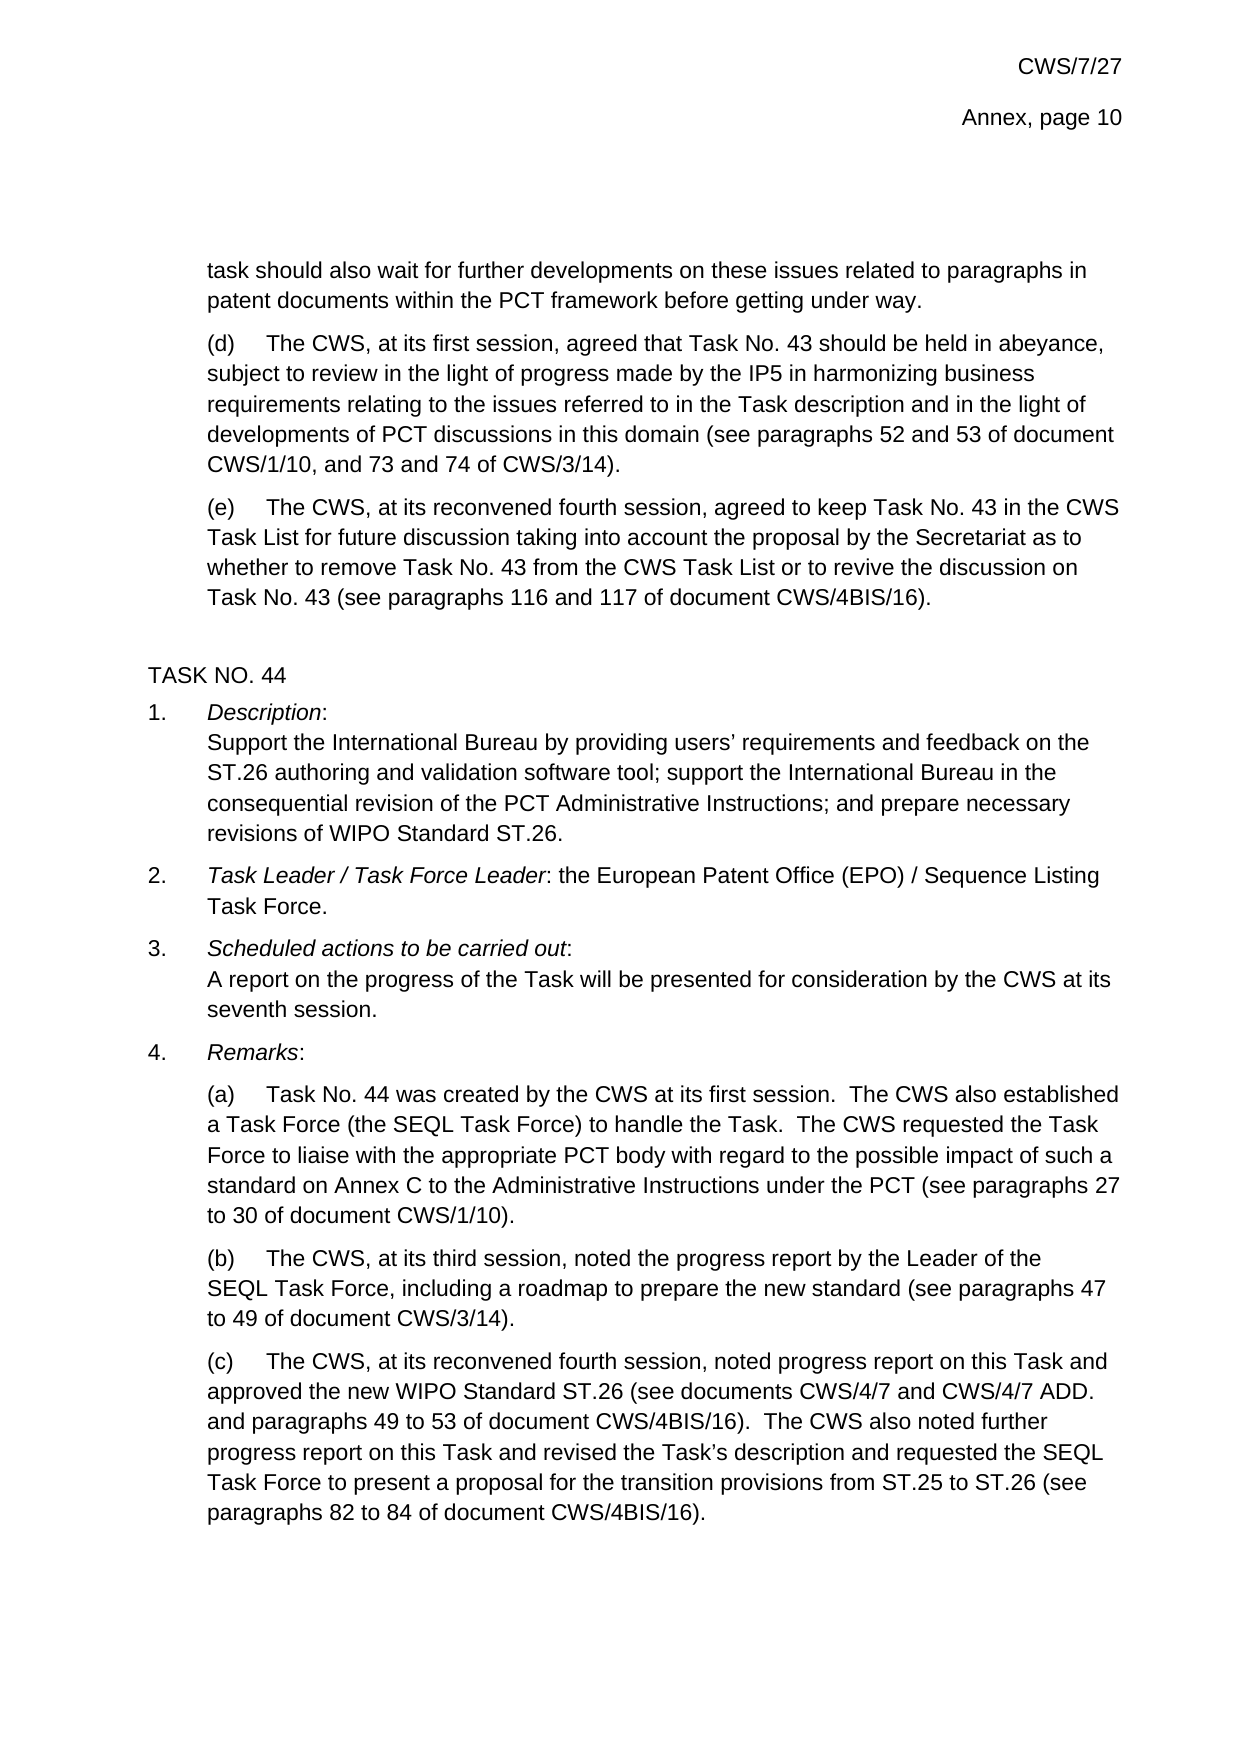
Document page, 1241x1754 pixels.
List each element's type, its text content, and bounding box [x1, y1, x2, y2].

text 2. Task Leader / Task Force Leader: the European Patent Office (EPO) / Sequence Listing Task Force. [148, 862, 1122, 919]
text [207, 257, 1122, 314]
subtitle TASK NO. 44 [148, 662, 1122, 689]
text 4. Remarks: [148, 1038, 1122, 1065]
text 3. Scheduled actions to be carried out: A report on the progress of the Task will be presented for consideration by the CWS at its seventh session. [148, 935, 1122, 1022]
text 1. Description: Support the International Bureau by providing users’ requirements and feedback on the ST.26 authoring and validation software tool; support the International Bureau in the consequential revision of the PCT Administrative Instructions; and prepare necessary revisions of WIPO Standard ST.26. [148, 699, 1122, 846]
text (b) The CWS, at its third session, noted the progress report by the Leader of the SEQL Task Force, including a roadmap to prepare the new standard (see paragraphs 47 to 49 of document CWS/3/14). [207, 1245, 1122, 1332]
text (e) The CWS, at its reconvened fourth session, agreed to keep Task No. 43 in the CWS Task List for future discussion taking into account the proposal by the Secretariat as to whether to remove Task No. 43 from the CWS Task List or to revive the discussion on Task No. 43 (see paragraphs 116 and 117 of document CWS/4BIS/16). [207, 494, 1122, 611]
text (c) The CWS, at its reconvened fourth session, noted progress report on this Task and approved the new WIPO Standard ST.26 (see documents CWS/4/7 and CWS/4/7 ADD. and paragraphs 49 to 53 of document CWS/4BIS/16). The CWS also noted further progress report on this Task and revised the Task’s description and requested the SEQL Task Force to present a proposal for the transition provisions from ST.25 to ST.26 (see paragraphs 82 to 84 of document CWS/4BIS/16). [148, 1348, 1122, 1525]
text (d) The CWS, at its first session, agreed that Task No. 43 should be held in abeyance, subject to review in the light of progress made by the IP5 in harmonizing business requirements relating to the issues referred to in the Task description and in the light of developments of PCT discussions in this domain (see paragraphs 52 and 53 of document CWS/1/10, and 73 and 74 of CWS/3/14). [207, 330, 1122, 477]
text (a) Task No. 44 was created by the CWS at its first session. The CWS also established a Task Force (the SEQL Task Force) to handle the Task. The CWS requested the Task Force to liaise with the appropriate PCT body with regard to the possible impact of such a standard on Annex C to the Administrative Instructions under the PCT (see paragraphs 27 to 30 of document CWS/1/10). [148, 1081, 1122, 1228]
